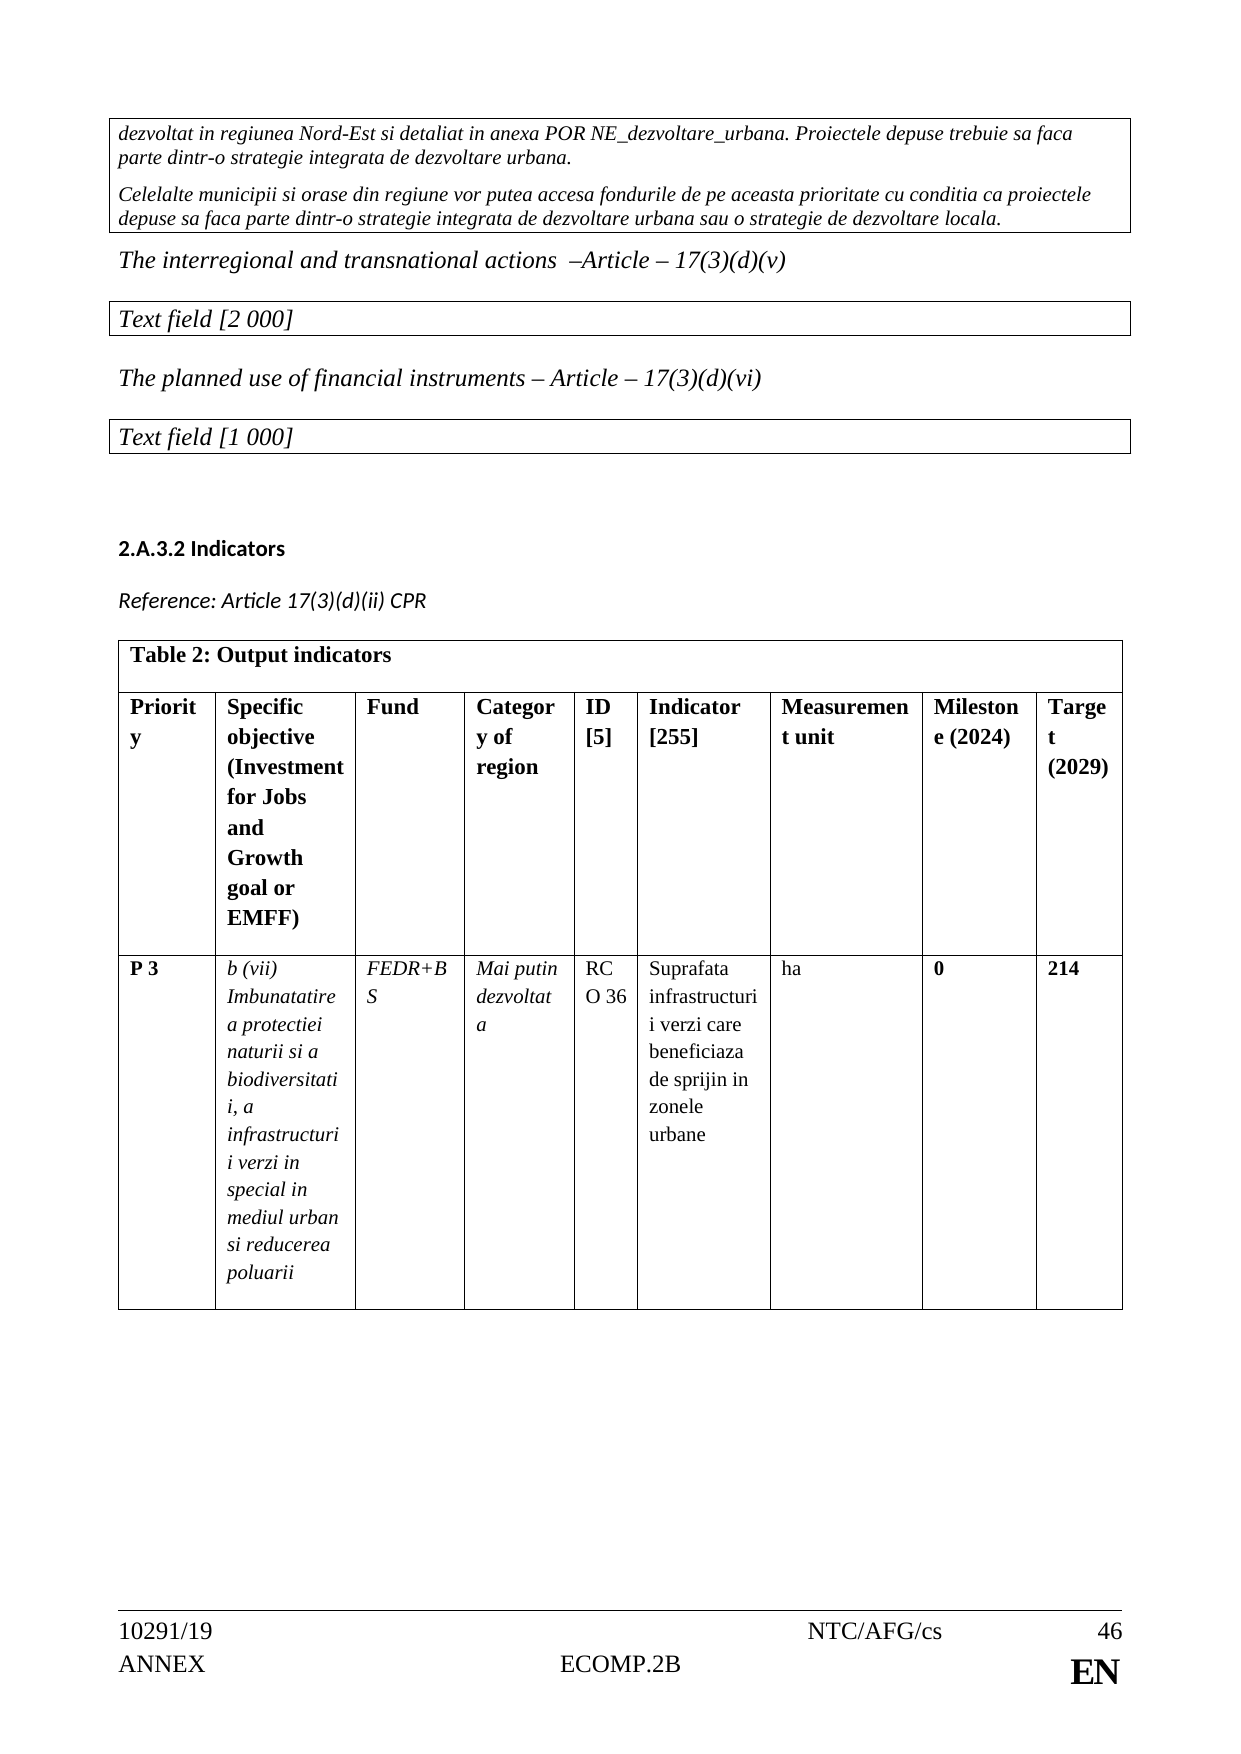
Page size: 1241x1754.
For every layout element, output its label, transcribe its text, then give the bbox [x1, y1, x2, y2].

table_cell ha [771, 956, 922, 1309]
table_cell Priority [119, 693, 215, 955]
table_cell Fund [356, 693, 464, 955]
table_cell Specific objective (Investment for Jobs and Growth goal or EMFF) [216, 693, 355, 955]
table_cell Measurement unit [771, 693, 922, 955]
text Text field [1 000] [110, 420, 1130, 453]
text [110, 119, 1130, 169]
text 2.A.3.2 Indicators [118, 534, 1122, 562]
table_cell Indicator [255] [638, 693, 770, 955]
table_cell b (vii) Imbunatatirea protectiei naturii si a biodiversitatii, a infrastructurii verzi in special in mediul urban si reducerea poluarii [216, 956, 355, 1309]
table_cell Category of region [465, 693, 574, 955]
table_cell Suprafata infrastructurii verzi care beneficiaza de sprijin in zonele urbane [638, 956, 770, 1309]
text The interregional and transnational actions –Article – 17(3)(d)(v) [118, 246, 1122, 274]
text The planned use of financial instruments – Article – 17(3)(d)(vi) [118, 363, 1122, 392]
table_cell Milestone (2024) [923, 693, 1036, 955]
table_cell 214 [1037, 956, 1122, 1309]
table_cell Mai putin dezvoltata [465, 956, 574, 1309]
table_cell Target (2029) [1037, 693, 1122, 955]
table_cell 0 [923, 956, 1036, 1309]
text Reference: Article 17(3)(d)(ii) CPR [118, 587, 1122, 615]
table_cell FEDR+BS [356, 956, 464, 1309]
table_cell P 3 [119, 956, 215, 1309]
table_cell RCO 36 [575, 956, 637, 1309]
table_cell ID [5] [575, 693, 637, 955]
table_header Table 2: Output indicators [119, 641, 1122, 692]
text Celelalte municipii si orase din regiune vor putea accesa fondurile de pe aceasta prioritate cu conditia ca proiectele depuse sa faca parte dintr-o strategie integrata de dezvoltare urbana sau o strategie de dezvoltare locala. [110, 179, 1130, 232]
text Text field [2 000] [110, 302, 1130, 335]
